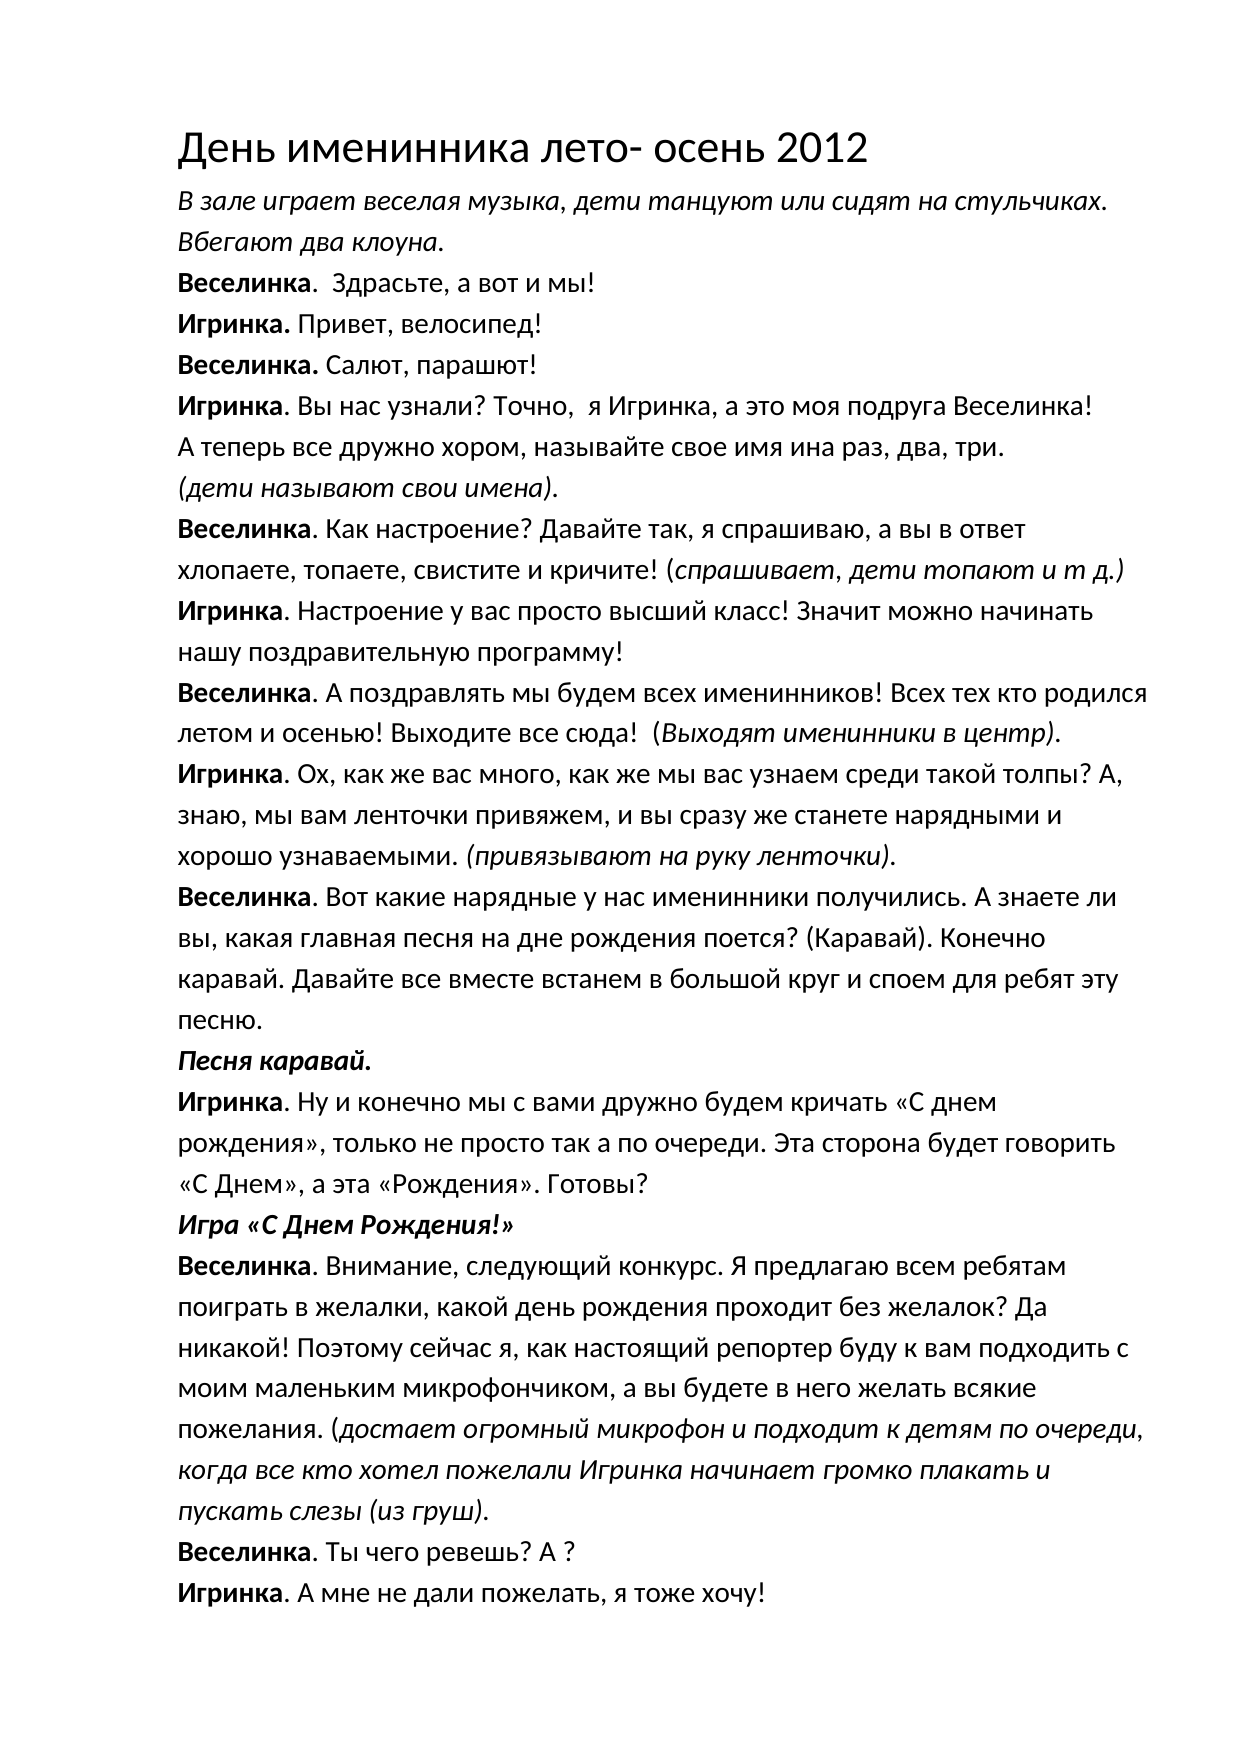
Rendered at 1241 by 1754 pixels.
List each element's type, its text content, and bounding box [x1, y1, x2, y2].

text Веселинка. Внимание, следующий конкурс. Я предлагаю всем ребятам поиграть в желалки, какой день рождения проходит без желалок? Да никакой! Поэтому сейчас я, как настоящий репортер буду к вам подходить с моим маленьким микрофончиком, а вы будете в него желать всякие пожелания. (достает огромный микрофон и подходит к детям по очереди, когда все кто хотел пожелали Игринка начинает громко плакать и пускать слезы (из груш). [177, 1247, 1152, 1528]
text Веселинка. Здрасьте, а вот и мы! [177, 264, 1152, 300]
text Веселинка. Как настроение? Давайте так, я спрашиваю, а вы в ответ хлопаете, топаете, свистите и кричите! (спрашивает, дети топают и т д.) [177, 510, 1152, 586]
text Веселинка. Салют, парашют! [177, 346, 1152, 382]
text Песня каравай. [177, 1042, 1152, 1078]
text Игринка. Привет, велосипед! [177, 305, 1152, 341]
text Игринка. Ох, как же вас много, как же мы вас узнаем среди такой толпы? А, знаю, мы вам ленточки привяжем, и вы сразу же станете нарядными и хорошо узнаваемыми. (привязывают на руку ленточки). [177, 756, 1152, 873]
text Веселинка. Вот какие нарядные у нас именинники получились. А знаете ли вы, какая главная песня на дне рождения поется? (Каравай). Конечно каравай. Давайте все вместе встанем в большой круг и споем для ребят эту песню. [177, 878, 1152, 1037]
text А теперь все дружно хором, называйте свое имя ина раз, два, три. [177, 428, 1152, 464]
text Игринка. Настроение у вас просто высший класс! Значит можно начинать нашу поздравительную программу! [177, 592, 1152, 668]
text День именинника лето- осень 2012 [177, 118, 1152, 174]
text В зале играет веселая музыка, дети танцуют или сидят на стульчиках. Вбегают два клоуна. [177, 182, 1152, 259]
text Веселинка. А поздравлять мы будем всех именинников! Всех тех кто родился летом и осенью! Выходите все сюда! (Выходят именинники в центр). [177, 674, 1152, 750]
text Игринка. Вы нас узнали? Точно, я Игринка, а это моя подруга Веселинка! [177, 387, 1152, 423]
text Игринка. А мне не дали пожелать, я тоже хочу! [177, 1574, 1152, 1610]
text Игра «С Днем Рождения!» [177, 1206, 1152, 1241]
text Игринка. Ну и конечно мы с вами дружно будем кричать «С днем рождения», только не просто так а по очереди. Эта сторона будет говорить «С Днем», а эта «Рождения». Готовы? [177, 1083, 1152, 1201]
text (дети называют свои имена). [177, 469, 1152, 504]
text Веселинка. Ты чего ревешь? А ? [177, 1533, 1152, 1569]
